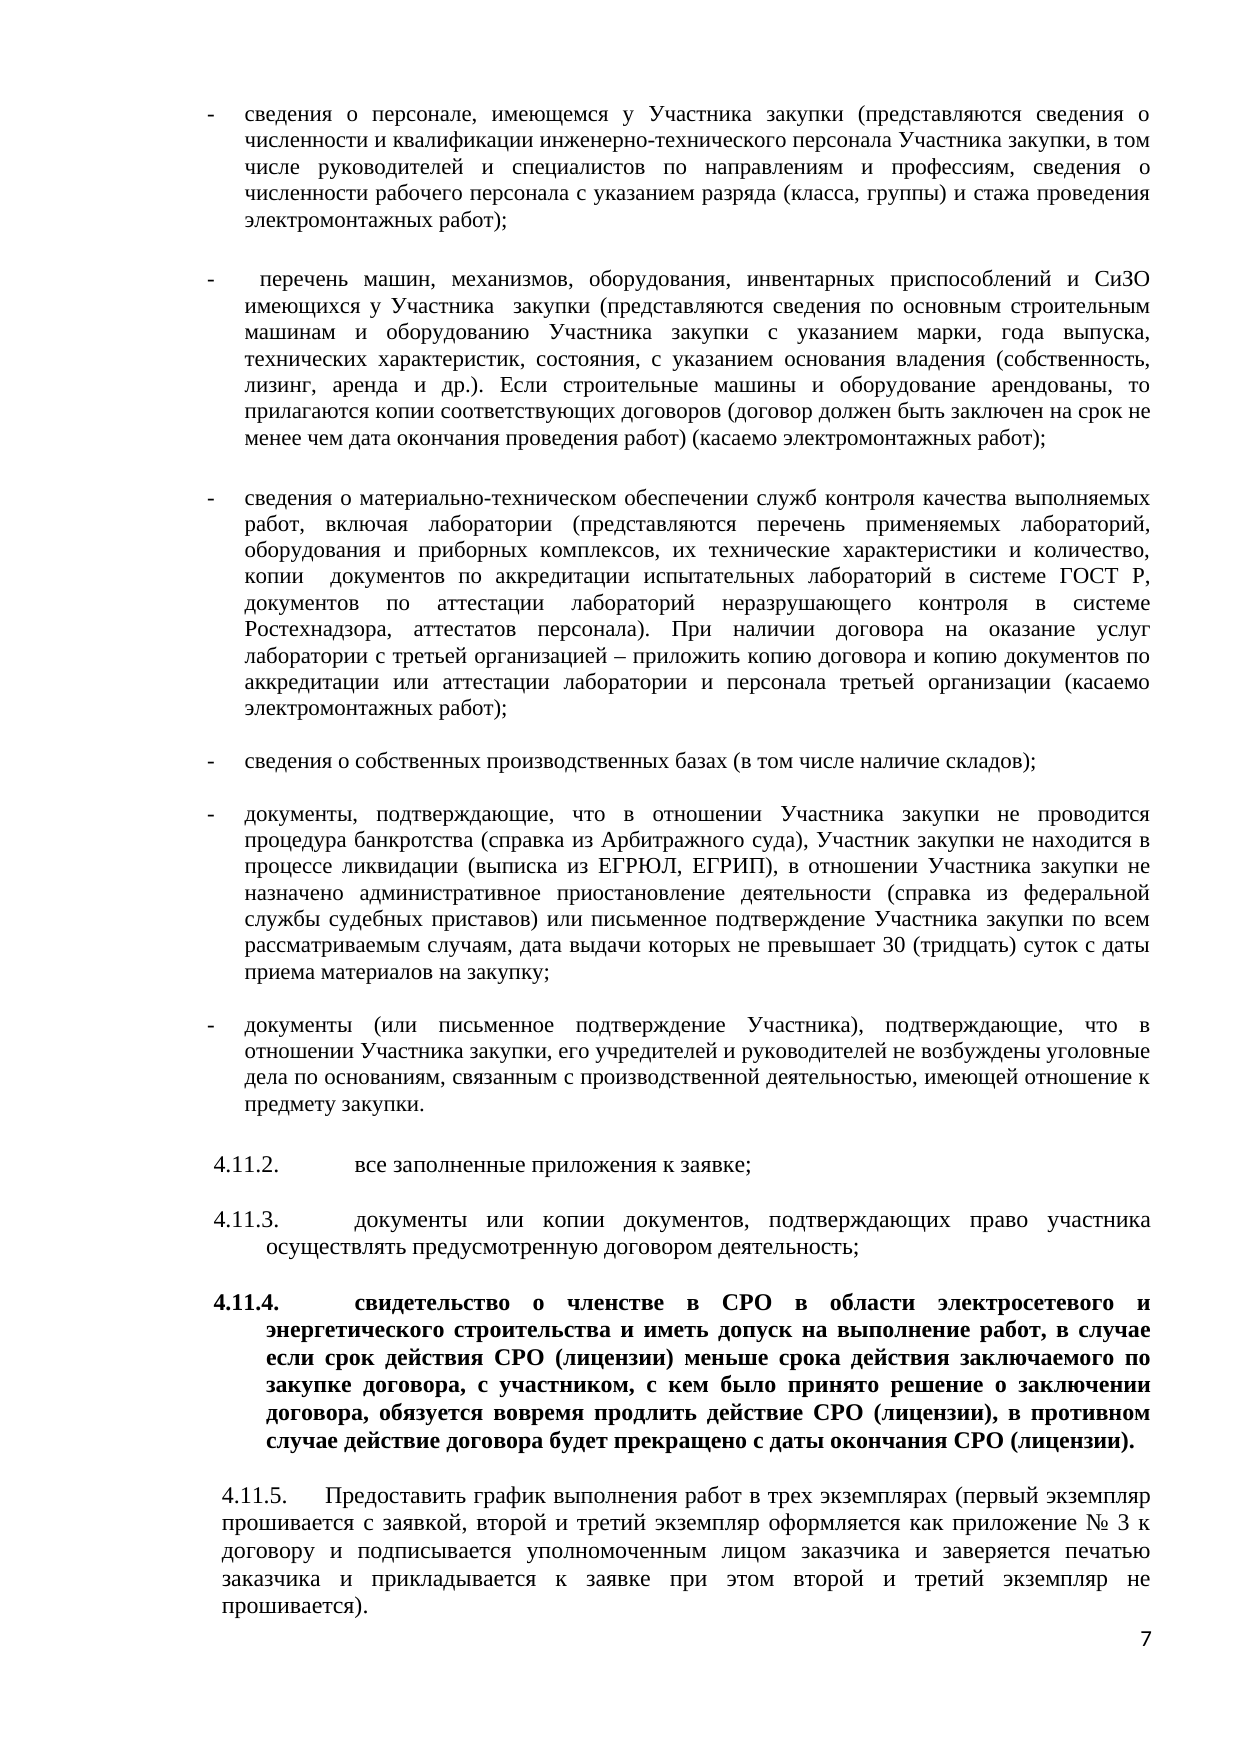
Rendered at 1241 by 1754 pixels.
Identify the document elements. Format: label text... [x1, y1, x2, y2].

list свидетельство о членстве в СРО в области электросетевого и энергетического строительства и иметь допуск на выполнение работ, в случае если срок действия СРО (лицензии) меньше срока действия заключаемого по закупке договора, с участником, с кем было принято решение о заключении договора, обязуется вовремя продлить действие СРО (лицензии), в противном случае действие договора будет прекращено с даты окончания СРО (лицензии). [213, 1288, 1152, 1453]
list сведения о собственных производственных базах (в том числе наличие складов); [207, 747, 1152, 773]
list сведения о материально-техническом обеспечении служб контроля качества выполняемых работ, включая лаборатории (представляются перечень применяемых лабораторий, оборудования и приборных комплексов, их технические характеристики и количество, копии документов по аккредитации испытательных лабораторий в системе ГОСТ Р, документов по аттестации лабораторий неразрушающего контроля в системе Ростехнадзора, аттестатов персонала). При наличии договора на оказание услуг лаборатории с третьей организацией – приложить копию договора и копию документов по аккредитации или аттестации лаборатории и персонала третьей организации (касаемо электромонтажных работ); [207, 483, 1152, 721]
list сведения о персонале, имеющемся у Участника закупки (представляются сведения о численности и квалификации инженерно-технического персонала Участника закупки, в том числе руководителей и специалистов по направлениям и профессиям, сведения о численности рабочего персонала с указанием разряда (класса, группы) и стажа проведения электромонтажных работ); [207, 100, 1152, 232]
list документы, подтверждающие, что в отношении Участника закупки не проводится процедура банкротства (справка из Арбитражного суда), Участник закупки не находится в процессе ликвидации (выписка из ЕГРЮЛ, ЕГРИП), в отношении Участника закупки не назначено административное приостановление деятельности (справка из федеральной службы судебных приставов) или письменное подтверждение Участника закупки по всем рассматриваемым случаям, дата выдачи которых не превышает 30 (тридцать) суток с даты приема материалов на закупку; [207, 800, 1152, 984]
list Предоставить график выполнения работ в трех экземплярах (первый экземпляр прошивается с заявкой, второй и третий экземпляр оформляется как приложение № 3 к договору и подписывается уполномоченным лицом заказчика и заверяется печатью заказчика и прикладывается к заявке при этом второй и третий экземпляр не прошивается). [222, 1481, 1152, 1619]
list перечень машин, механизмов, оборудования, инвентарных приспособлений и СиЗО имеющихся у Участника закупки (представляются сведения по основным строительным машинам и оборудованию Участника закупки с указанием марки, года выпуска, технических характеристик, состояния, с указанием основания владения (собственность, лизинг, аренда и др.). Если строительные машины и оборудование арендованы, то прилагаются копии соответствующих договоров (договор должен быть заключен на срок не менее чем дата окончания проведения работ) (касаемо электромонтажных работ); [207, 266, 1152, 450]
list документы или копии документов, подтверждающих право участника осуществлять предусмотренную договором деятельность; [213, 1205, 1152, 1260]
list все заполненные приложения к заявке; [213, 1149, 1152, 1177]
list документы (или письменное подтверждение Участника), подтверждающие, что в отношении Участника закупки, его учредителей и руководителей не возбуждены уголовные дела по основаниям, связанным с производственной деятельностью, имеющей отношение к предмету закупки. [207, 1011, 1152, 1116]
